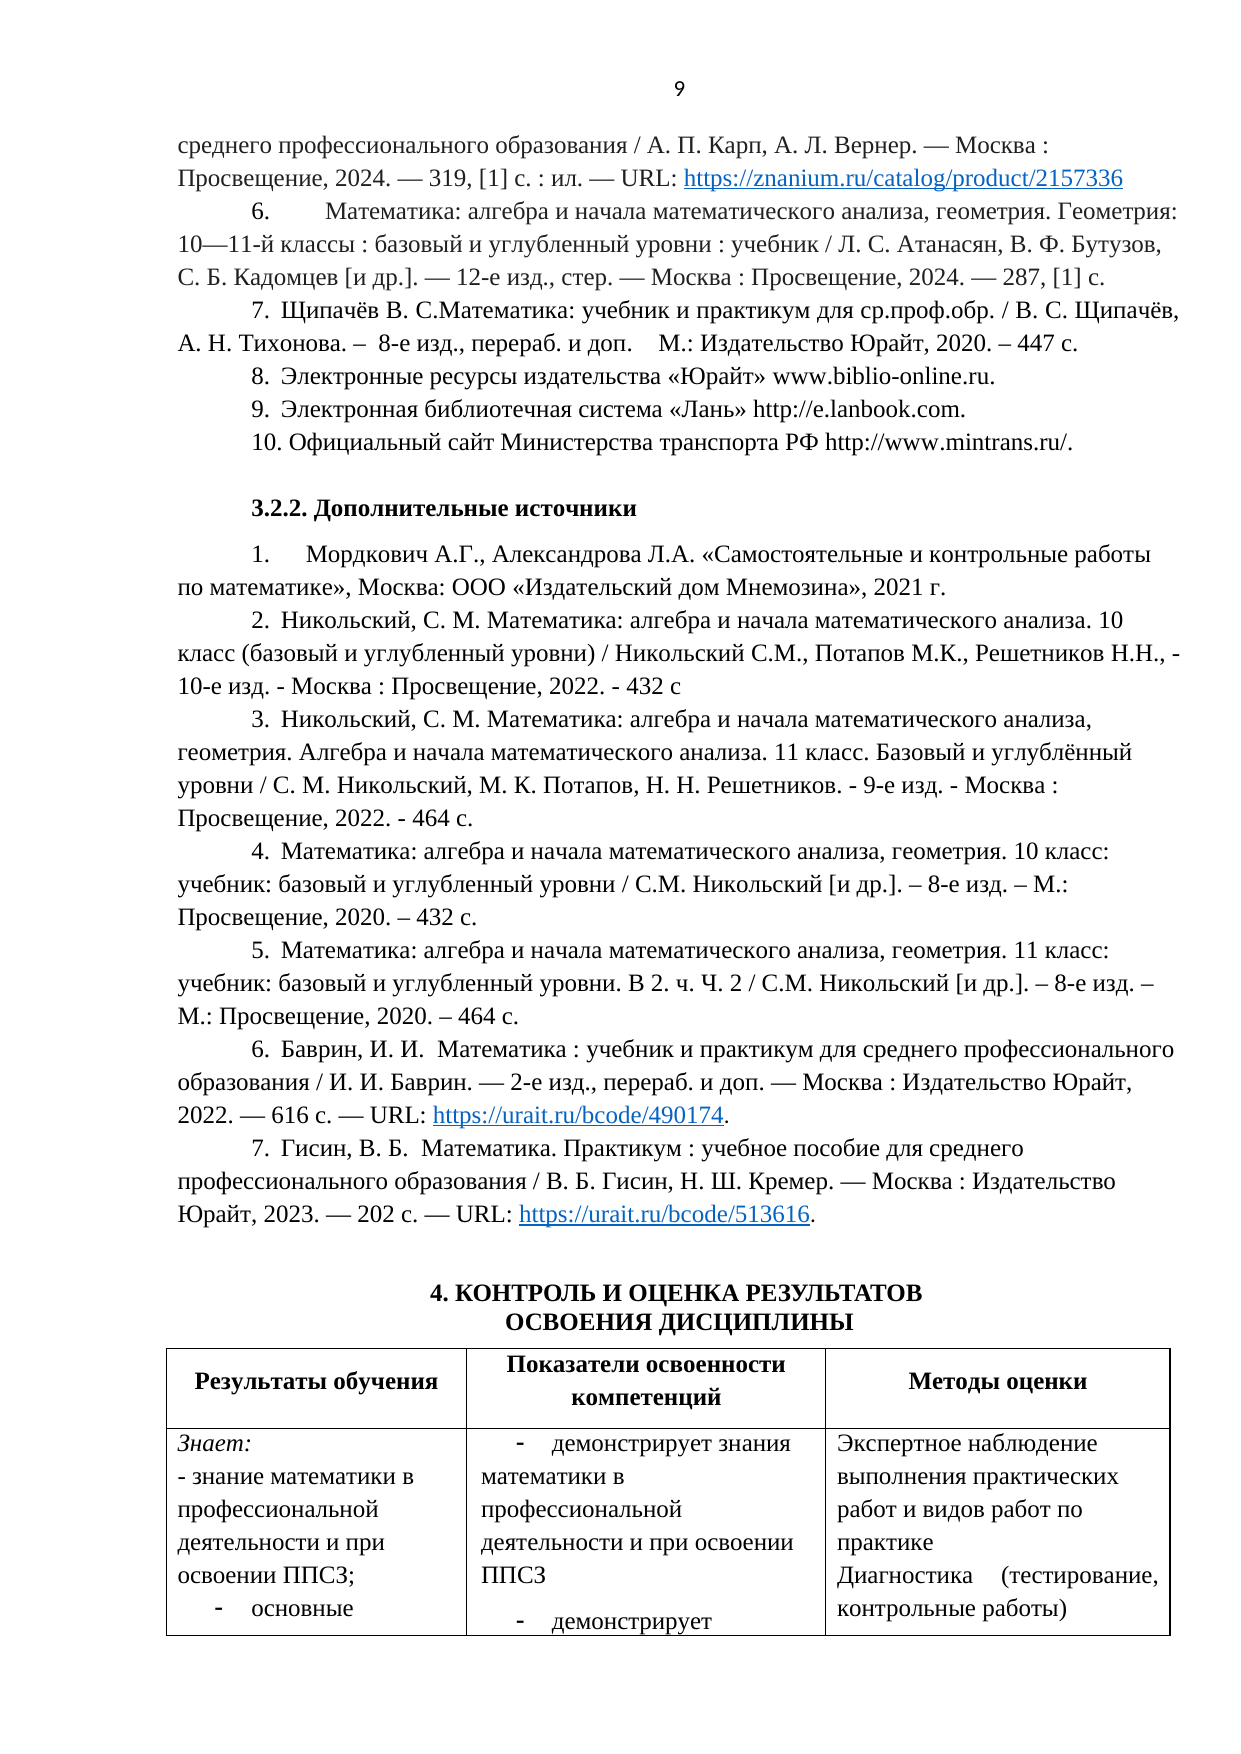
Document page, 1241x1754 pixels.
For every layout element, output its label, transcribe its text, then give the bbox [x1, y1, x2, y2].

list Никольский, С. М. Математика: алгебра и начала математического анализа, геометрия. Алгебра и начала математического анализа. 11 класс. Базовый и углублённый уровни / С. М. Никольский, М. К. Потапов, Н. Н. Решетников. - 9-е изд. - Москва : Просвещение, 2022. - 464 с. [177, 704, 1181, 832]
list Щипачёв В. С.Математика: учебник и практикум для ср.проф.обр. / В. С. Щипачёв, А. Н. Тихонова. – 8-е изд., перераб. и доп. М.: Издательство Юрайт, 2020. – 447 с. [177, 295, 1181, 357]
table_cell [167, 1429, 466, 1635]
table_header Показатели освоенности компетенций [467, 1349, 825, 1427]
list Гисин, В. Б. Математика. Практикум : учебное пособие для среднего профессионального образования / В. Б. Гисин, Н. Ш. Кремер. — Москва : Издательство Юрайт, 2023. — 202 с. — URL: https://urait.ru/bcode/513616. [177, 1133, 1181, 1228]
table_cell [467, 1429, 825, 1635]
list Математика: алгебра и начала математического анализа, геометрия. Геометрия: 10—11-й классы : базовый и углубленный уровни : учебник / Л. С. Атанасян, В. Ф. Бутузов, С. Б. Кадомцев [и др.]. — 12-е изд., стер. — Москва : Просвещение, 2024. — 287, [1] с. [177, 196, 1181, 291]
list Математика: алгебра и начала математического анализа, геометрия. 11 класс: учебник: базовый и углубленный уровни. В 2. ч. Ч. 2 / С.М. Никольский [и др.]. – 8-е изд. – М.: Просвещение, 2020. – 464 с. [177, 935, 1181, 1030]
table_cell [826, 1429, 1169, 1635]
list Мордкович А.Г., Александрова Л.А. «Самостоятельные и контрольные работы по математике», Москва: ООО «Издательский дом Мнемозина», 2021 г. [177, 539, 1181, 600]
text 4. Контроль и оценка результатов освоения ДИСЦИПЛИНЫ [177, 1278, 1181, 1336]
list Электронная библиотечная система «Лань» http://e.lanbook.com. [251, 394, 1181, 423]
list Официальный сайт Министерства транспорта РФ http://www.mintrans.ru/. [251, 427, 1181, 456]
list Математика: алгебра и начала математического анализа, геометрия. 10 класс: учебник: базовый и углубленный уровни / С.М. Никольский [и др.]. – 8-е изд. – М.: Просвещение, 2020. – 432 с. [177, 836, 1181, 931]
list Баврин, И. И. Математика : учебник и практикум для среднего профессионального образования / И. И. Баврин. — 2-е изд., перераб. и доп. — Москва : Издательство Юрайт, 2022. — 616 с. — URL: https://urait.ru/bcode/490174. [177, 1034, 1181, 1129]
list Электронные ресурсы издательства «Юрайт» www.biblio-online.ru. [251, 361, 1181, 390]
table_header Результаты обучения [167, 1349, 466, 1427]
list Никольский, С. М. Математика: алгебра и начала математического анализа. 10 класс (базовый и углубленный уровни) / Никольский С.М., Потапов М.К., Решетников Н.Н., - 10-е изд. - Москва : Просвещение, 2022. - 432 с [177, 605, 1181, 699]
table_header Методы оценки [826, 1349, 1169, 1427]
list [177, 130, 1181, 192]
text 3.2.2. Дополнительные источники [177, 493, 1181, 522]
